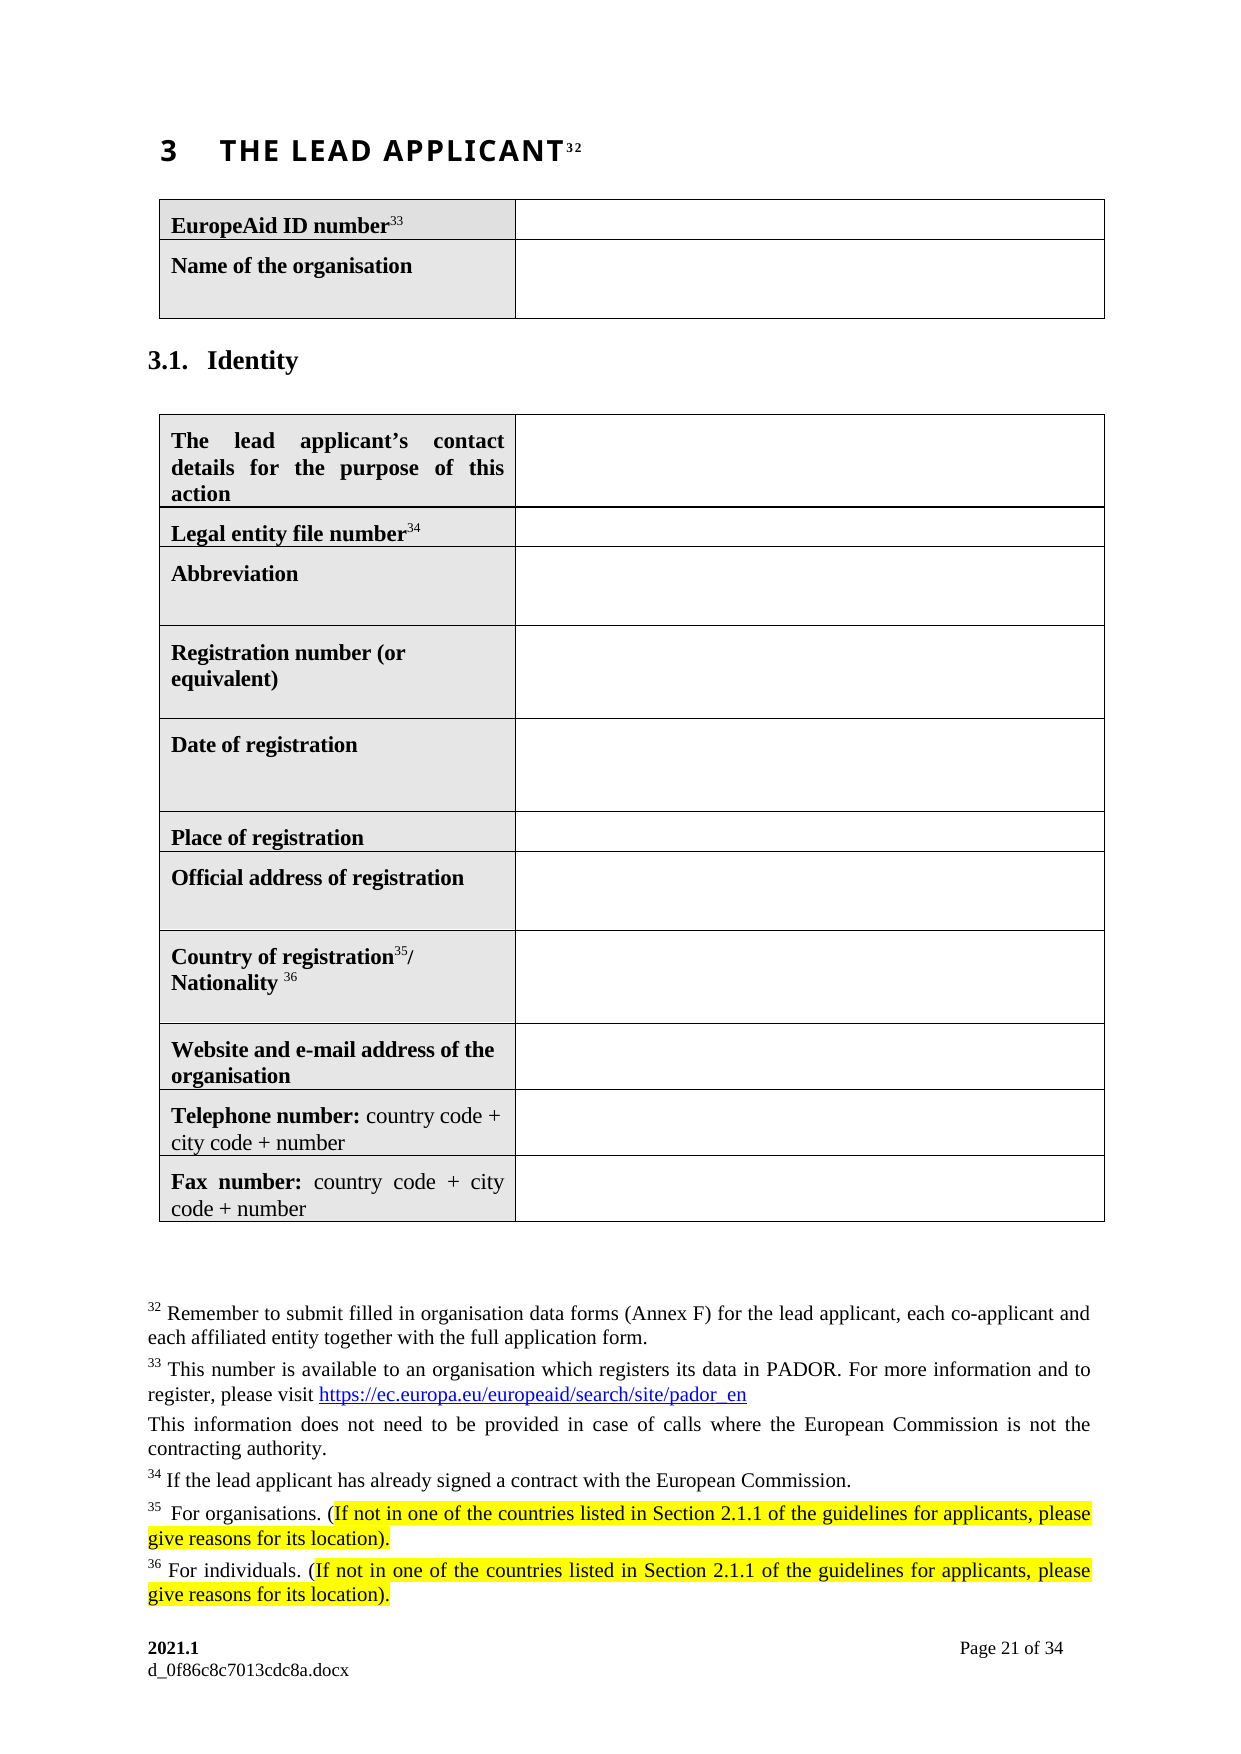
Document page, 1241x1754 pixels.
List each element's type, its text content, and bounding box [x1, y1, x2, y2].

table_cell [516, 1156, 1104, 1221]
table_header [516, 200, 1104, 239]
table_cell Website and e-mail address of the organisation [160, 1024, 515, 1089]
table_cell Abbreviation [160, 547, 515, 625]
table_cell [516, 852, 1104, 929]
table_cell [516, 240, 1104, 318]
table_header [516, 415, 1104, 506]
table_cell Date of registration [160, 719, 515, 811]
table_header EuropeAid ID number [160, 200, 515, 239]
table_cell [516, 931, 1104, 1022]
table_cell [516, 1024, 1104, 1089]
table_cell [516, 508, 1104, 546]
subtitle Identity [148, 344, 1092, 375]
table_cell [516, 626, 1104, 718]
table_header The lead applicant’s contact details for the purpose of this action [160, 415, 515, 506]
table_cell Place of registration [160, 812, 515, 851]
table_cell Fax number: country code + city code + number [160, 1156, 515, 1221]
subtitle The LEAD applicant [160, 131, 1092, 170]
table_cell [516, 1090, 1104, 1155]
table_cell Official address of registration [160, 852, 515, 929]
table_cell Country of registration/ Nationality [160, 931, 515, 1022]
table_cell [516, 812, 1104, 851]
table_cell Legal entity file number [160, 508, 515, 546]
table_cell Name of the organisation [160, 240, 515, 318]
table_cell Registration number (or equivalent) [160, 626, 515, 718]
table_cell [516, 719, 1104, 811]
table_cell Telephone number: country code + city code + number [160, 1090, 515, 1155]
table_cell [516, 547, 1104, 625]
